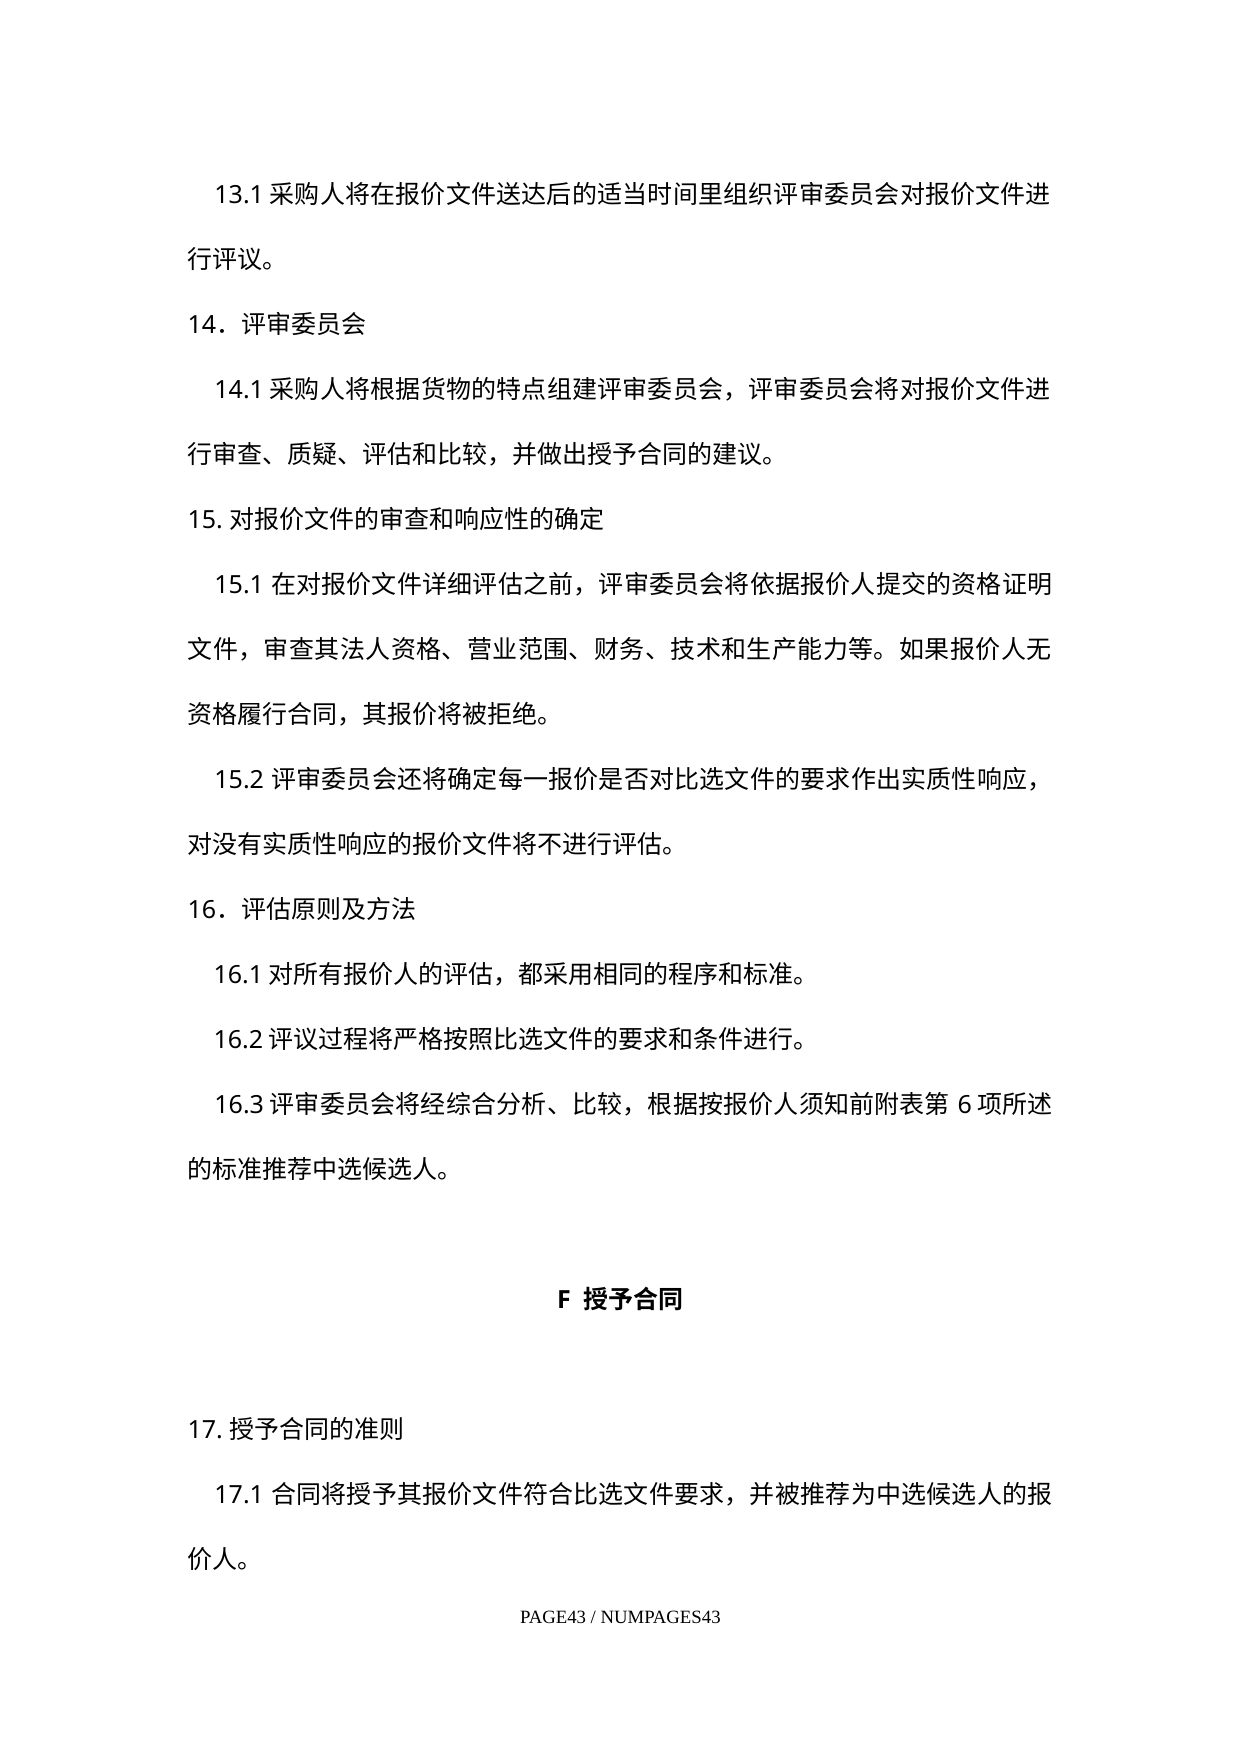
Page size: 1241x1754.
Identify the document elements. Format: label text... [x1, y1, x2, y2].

text 15.2 评审委员会还将确定每一报价是否对比选文件的要求作出实质性响应，对没有实质性响应的报价文件将不进行评估。 [187, 745, 1053, 875]
text 16.2评议过程将严格按照比选文件的要求和条件进行。 [187, 1005, 1053, 1070]
text F 授予合同 [187, 1265, 1053, 1330]
text 16.3评审委员会将经综合分析、比较，根据按报价人须知前附表第6项所述的标准推荐中选候选人。 [187, 1070, 1053, 1200]
text 15. 对报价文件的审查和响应性的确定 [187, 485, 1053, 550]
text 16.1对所有报价人的评估，都采用相同的程序和标准。 [187, 940, 1053, 1005]
text 17. 授予合同的准则 [187, 1395, 1053, 1460]
text 16．评估原则及方法 [187, 875, 1053, 940]
text 14．评审委员会 [187, 290, 1053, 355]
text 14.1采购人将根据货物的特点组建评审委员会，评审委员会将对报价文件进行审查、质疑、评估和比较，并做出授予合同的建议。 [187, 355, 1053, 485]
text 15.1 在对报价文件详细评估之前，评审委员会将依据报价人提交的资格证明文件，审查其法人资格、营业范围、财务、技术和生产能力等。如果报价人无资格履行合同，其报价将被拒绝。 [187, 550, 1053, 745]
text 13.1采购人将在报价文件送达后的适当时间里组织评审委员会对报价文件进行评议。 [187, 160, 1053, 290]
text 17.1 合同将授予其报价文件符合比选文件要求，并被推荐为中选候选人的报价人。 [187, 1460, 1053, 1590]
